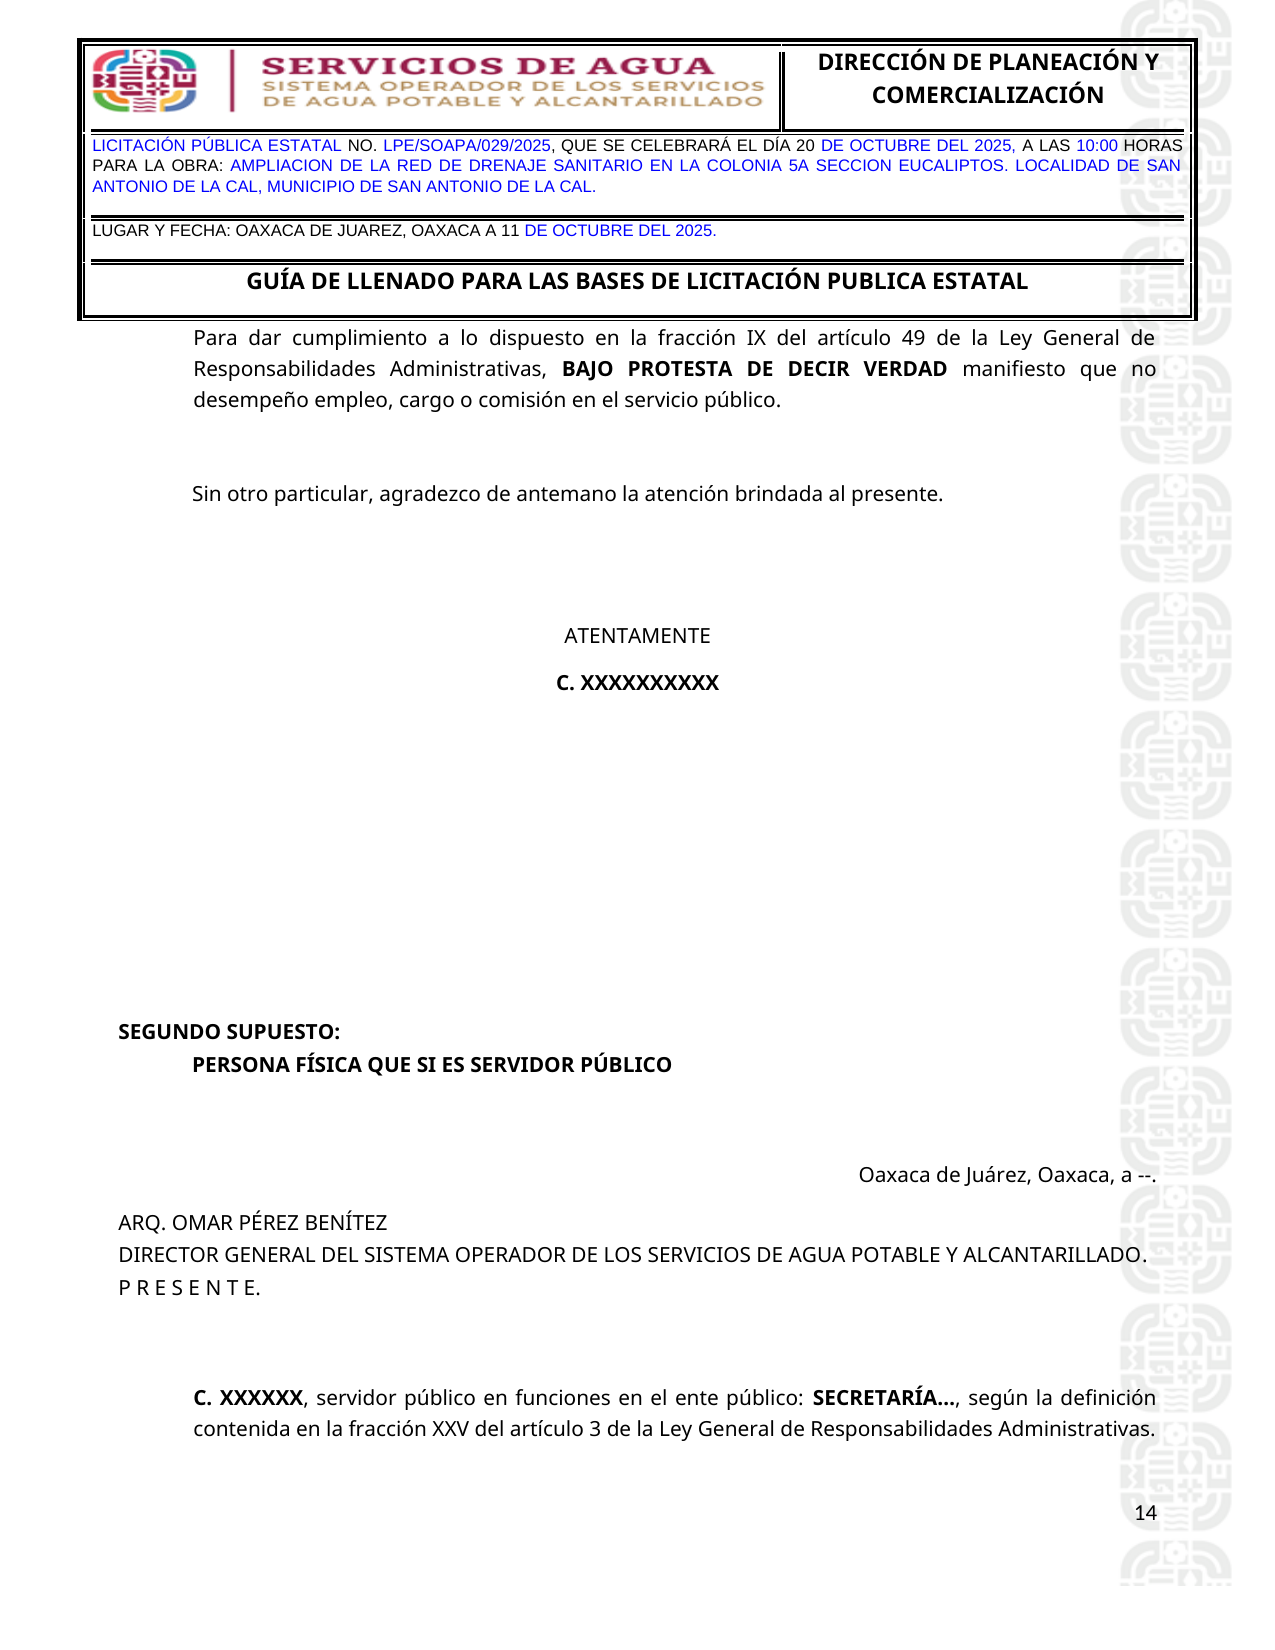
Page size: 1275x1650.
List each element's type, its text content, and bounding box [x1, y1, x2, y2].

text PERSONA FÍSICA QUE SI ES SERVIDOR PÚBLICO [118, 1050, 1167, 1078]
text Para dar cumplimiento a lo dispuesto en la fracción IX del artículo 49 de la Ley General de Responsabilidades Administrativas, BAJO PROTESTA DE DECIR VERDAD manifiesto que no desempeño empleo, cargo o comisión en el servicio público. [193, 221, 1157, 259]
text C. XXXXXXXXXX [118, 668, 1157, 697]
picture [88, 46, 773, 123]
text Para dar cumplimiento a lo dispuesto en la fracción IX del artículo 49 de la Ley General de Responsabilidades Administrativas, BAJO PROTESTA DE DECIR VERDAD manifiesto que no desempeño empleo, cargo o comisión en el servicio público. [193, 321, 1157, 413]
picture [1106, 56, 1114, 67]
text SEGUNDO SUPUESTO: [118, 1017, 1167, 1046]
text ARQ. OMAR PÉREZ BENÍTEZ [118, 1208, 1167, 1236]
picture [1105, 42, 1194, 320]
text Para dar cumplimiento a lo dispuesto en la fracción IX del artículo 49 de la Ley General de Responsabilidades Administrativas, BAJO PROTESTA DE DECIR VERDAD manifiesto que no desempeño empleo, cargo o comisión en el servicio público. [193, 265, 1157, 315]
text Sin otro particular, agradezco de antemano la atención brindada al presente. [118, 479, 1157, 508]
text Para dar cumplimiento a lo dispuesto en la fracción IX del artículo 49 de la Ley General de Responsabilidades Administrativas, BAJO PROTESTA DE DECIR VERDAD manifiesto que no desempeño empleo, cargo o comisión en el servicio público. [193, 154, 1157, 215]
text ATENTAMENTE [118, 621, 1157, 649]
text P R E S E N T E. [118, 1273, 1167, 1301]
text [193, 1383, 1157, 1443]
text DIRECTOR GENERAL DEL SISTEMA OPERADOR DE LOS SERVICIOS DE AGUA POTABLE Y ALCANTARILLADO. [118, 1240, 1167, 1269]
text Oaxaca de Juárez, Oaxaca, a --. [118, 1161, 1157, 1189]
picture [1105, 0, 1235, 1586]
